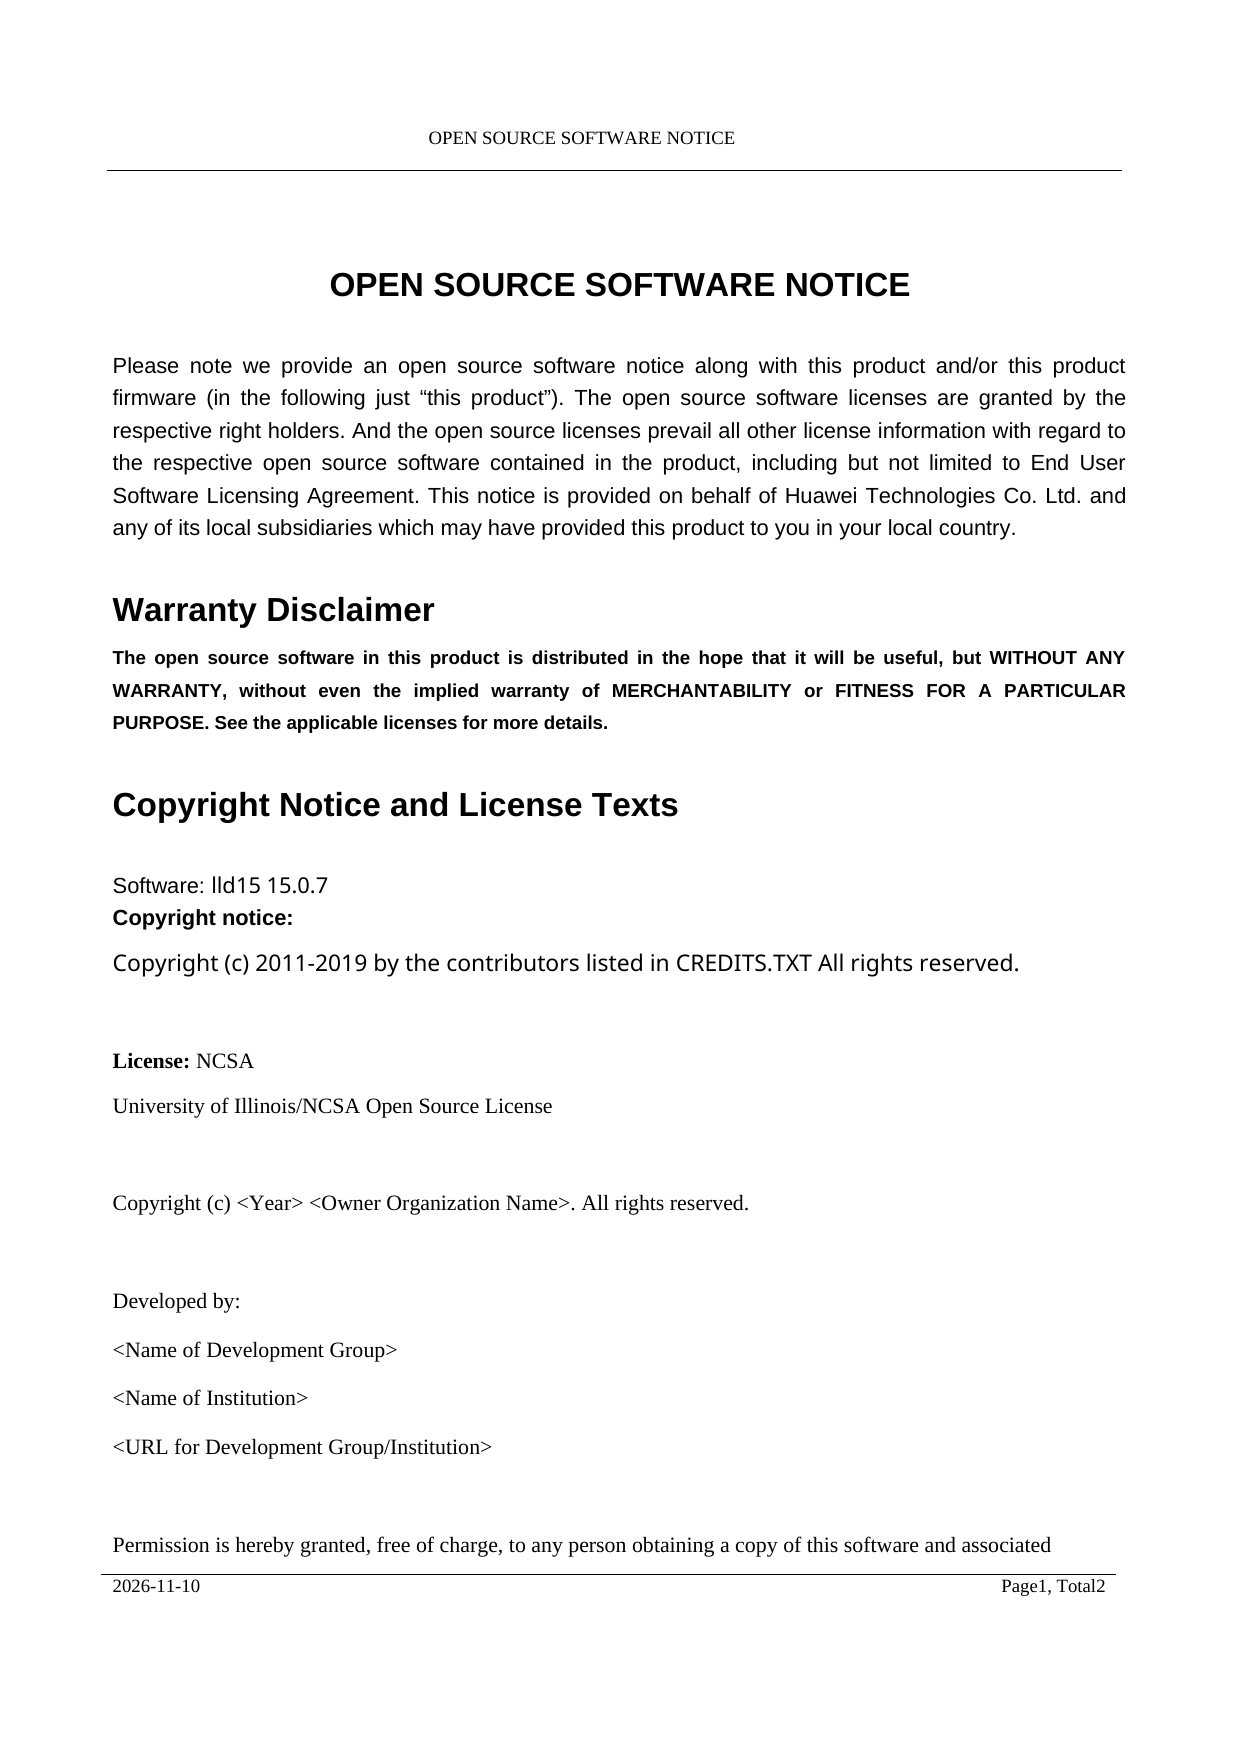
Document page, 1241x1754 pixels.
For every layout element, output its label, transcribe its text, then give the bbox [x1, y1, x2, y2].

text Copyright notice: [112, 901, 1128, 934]
text OPEN SOURCE SOFTWARE NOTICE [112, 251, 1128, 316]
text Copyright (c) 2011-2019 by the contributors listed in CREDITS.TXT All rights reserved. [112, 947, 1128, 1028]
text The open source software in this product is distributed in the hope that it will be useful, but WITHOUT ANY WARRANTY, without even the implied warranty of MERCHANTABILITY or FITNESS FOR A PARTICULAR PURPOSE. See the applicable licenses for more details. [112, 641, 1128, 739]
text Warranty Disclaimer [112, 576, 1128, 641]
text Copyright Notice and License Texts [112, 771, 1128, 836]
text License: NCSA [112, 1044, 1128, 1077]
text Software: lld15 15.0.7 [112, 869, 1128, 901]
text Please note we provide an open source software notice along with this product and/or this product firmware (in the following just “this product”). The open source software licenses are granted by the respective right holders. And the open source licenses prevail all other license information with regard to the respective open source software contained in the product, including but not limited to End User Software Licensing Agreement. This notice is provided on behalf of Huawei Technologies Co. Ltd. and any of its local subsidiaries which may have provided this product to you in your local country. [112, 349, 1128, 544]
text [112, 1089, 1128, 1560]
